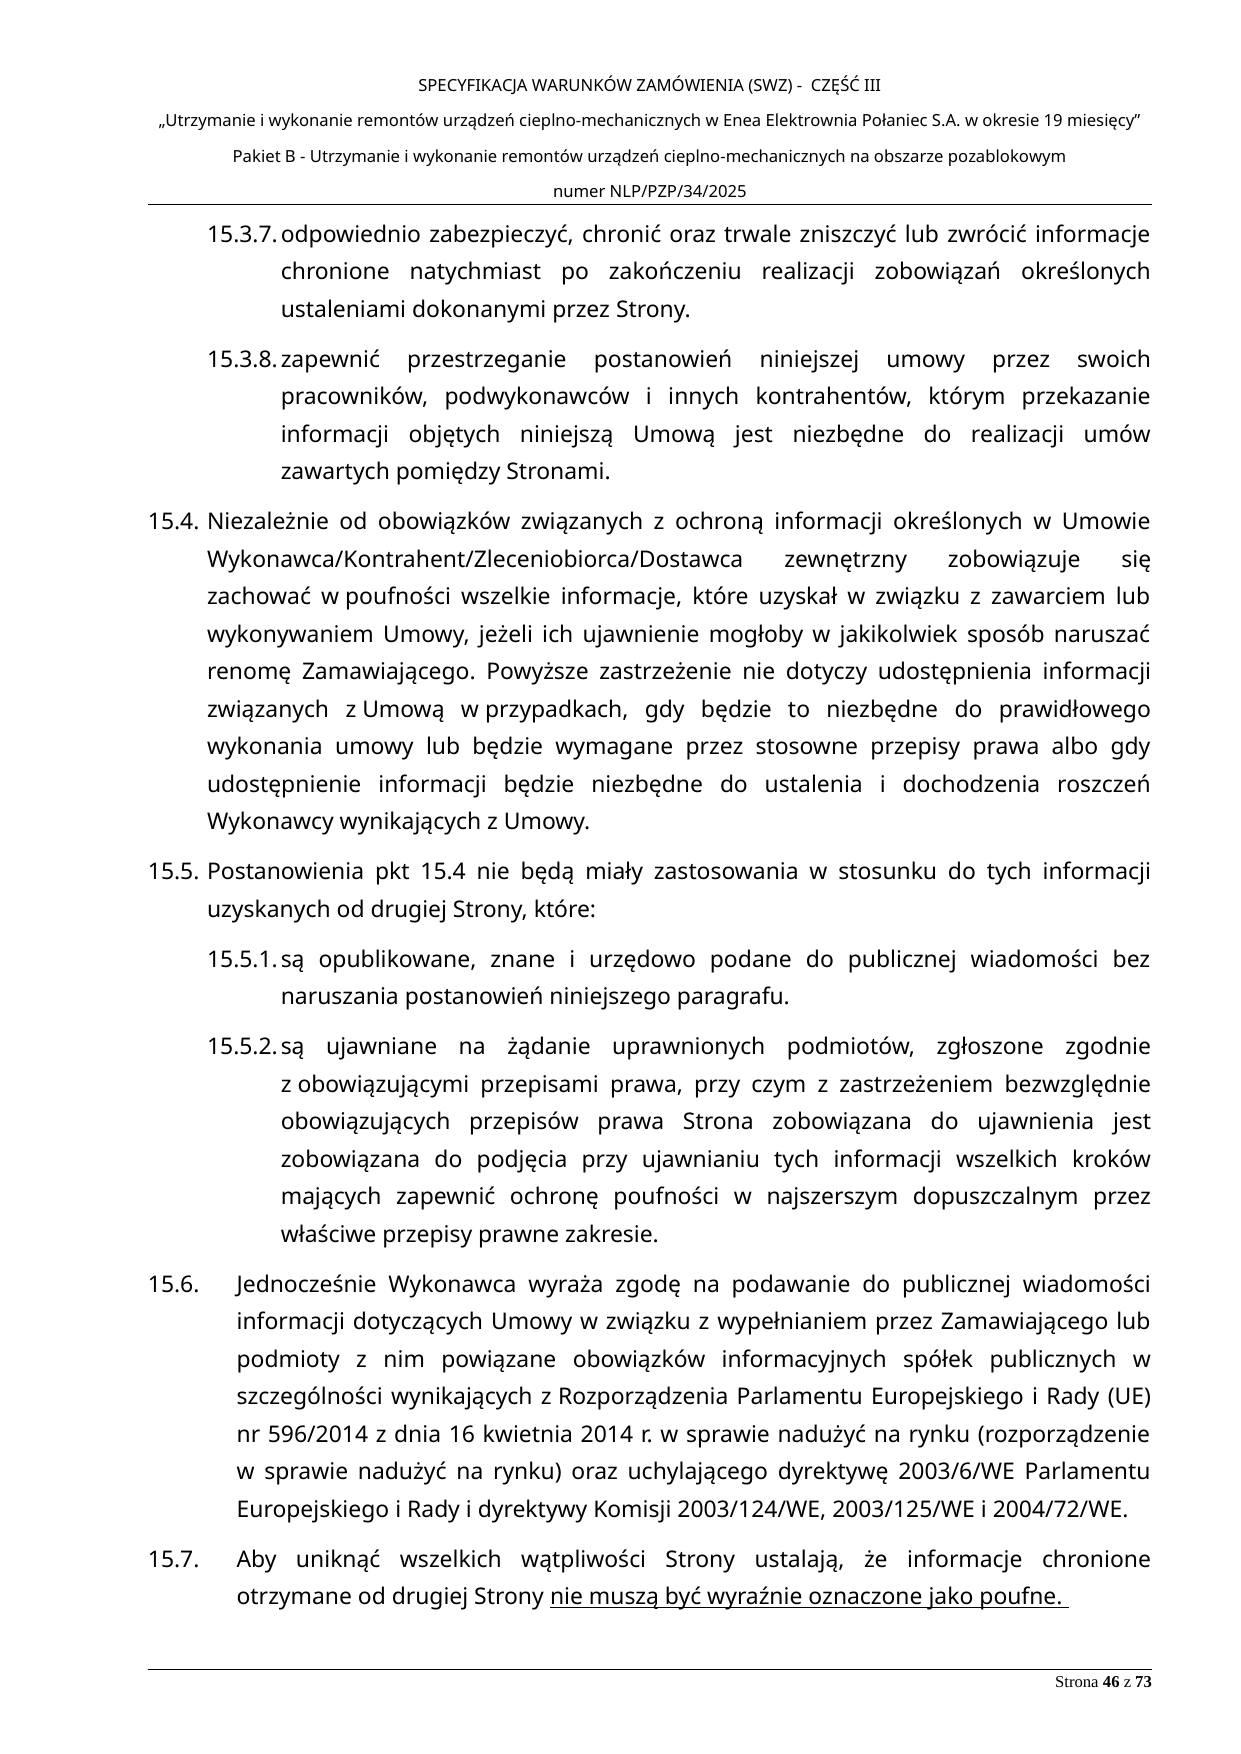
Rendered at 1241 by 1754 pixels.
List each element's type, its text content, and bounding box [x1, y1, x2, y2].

subtitle są opublikowane, znane i urzędowo podane do publicznej wiadomości bez naruszania postanowień niniejszego paragrafu. [207, 943, 1152, 1012]
subtitle Jednocześnie Wykonawca wyraża zgodę na podawanie do publicznej wiadomości informacji dotyczących Umowy w związku z wypełnianiem przez Zamawiającego lub podmioty z nim powiązane obowiązków informacyjnych spółek publicznych w szczególności wynikających z Rozporządzenia Parlamentu Europejskiego i Rady (UE) nr 596/2014 z dnia 16 kwietnia 2014 r. w sprawie nadużyć na rynku (rozporządzenie w sprawie nadużyć na rynku) oraz uchylającego dyrektywę 2003/6/WE Parlamentu Europejskiego i Rady i dyrektywy Komisji 2003/124/WE, 2003/125/WE i 2004/72/WE. [148, 1268, 1152, 1524]
subtitle zapewnić przestrzeganie postanowień niniejszej umowy przez swoich pracowników, podwykonawców i innych kontrahentów, którym przekazanie informacji objętych niniejszą Umową jest niezbędne do realizacji umów zawartych pomiędzy Stronami. [207, 343, 1152, 487]
subtitle odpowiednio zabezpieczyć, chronić oraz trwale zniszczyć lub zwrócić informacje chronione natychmiast po zakończeniu realizacji zobowiązań określonych ustaleniami dokonanymi przez Strony. [207, 218, 1152, 324]
subtitle są ujawniane na żądanie uprawnionych podmiotów, zgłoszone zgodnie z obowiązującymi przepisami prawa, przy czym z zastrzeżeniem bezwzględnie obowiązujących przepisów prawa Strona zobowiązana do ujawnienia jest zobowiązana do podjęcia przy ujawnianiu tych informacji wszelkich kroków mających zapewnić ochronę poufności w najszerszym dopuszczalnym przez właściwe przepisy prawne zakresie. [207, 1030, 1152, 1249]
subtitle Postanowienia pkt 15.4 nie będą miały zastosowania w stosunku do tych informacji uzyskanych od drugiej Strony, które: [148, 855, 1152, 924]
subtitle Niezależnie od obowiązków związanych z ochroną informacji określonych w Umowie Wykonawca/Kontrahent/Zleceniobiorca/Dostawca zewnętrzny zobowiązuje się zachować w poufności wszelkie informacje, które uzyskał w związku z zawarciem lub wykonywaniem Umowy, jeżeli ich ujawnienie mogłoby w jakikolwiek sposób naruszać renomę Zamawiającego. Powyższe zastrzeżenie nie dotyczy udostępnienia informacji związanych z Umową w przypadkach, gdy będzie to niezbędne do prawidłowego wykonania umowy lub będzie wymagane przez stosowne przepisy prawa albo gdy udostępnienie informacji będzie niezbędne do ustalenia i dochodzenia roszczeń Wykonawcy wynikających z Umowy. [148, 505, 1152, 837]
subtitle Aby uniknąć wszelkich wątpliwości Strony ustalają, że informacje chronione otrzymane od drugiej Strony nie muszą być wyraźnie oznaczone jako poufne. [148, 1543, 1152, 1612]
